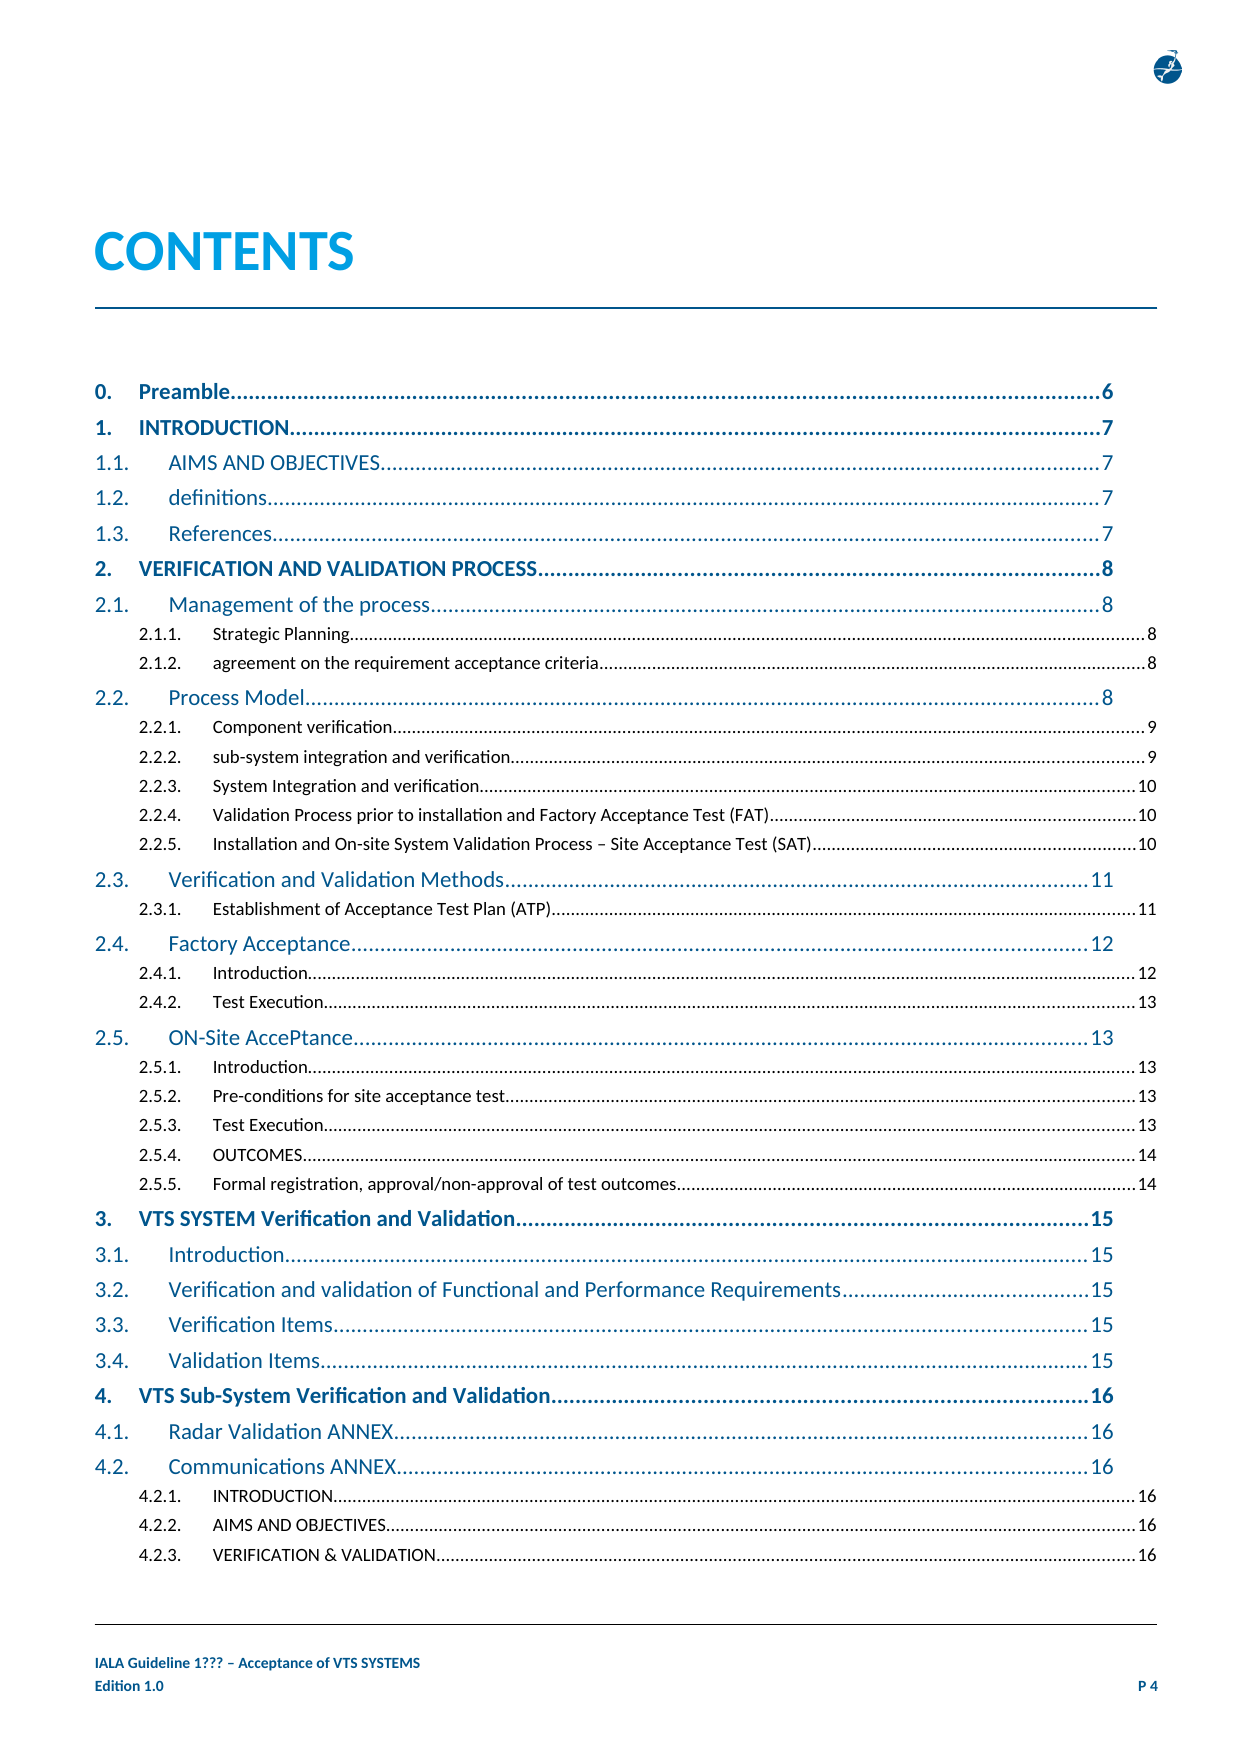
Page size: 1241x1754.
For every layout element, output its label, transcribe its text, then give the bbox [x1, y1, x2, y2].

picture [1120, 0, 1241, 119]
text 1. INTRODUCTION 7 [94, 409, 1113, 441]
text 2.2.4. Validation Process prior to installation and Factory Acceptance Test (FAT) 10 [139, 803, 1157, 826]
text 3.3. Verification Items 15 [94, 1307, 1113, 1338]
text 2.5.3. Test Execution 13 [139, 1113, 1157, 1136]
text 2.1.2. agreement on the requirement acceptance criteria 8 [139, 651, 1157, 674]
text 2.2.2. sub-system integration and verification 9 [139, 745, 1157, 768]
text 1.1. AIMS AND OBJECTIVES 7 [94, 445, 1113, 476]
text 3.2. Verification and validation of Functional and Performance Requirements 15 [94, 1272, 1113, 1303]
text 3. VTS SYSTEM Verification and Validation 15 [94, 1201, 1113, 1232]
text 2.1. Management of the process 8 [94, 586, 1113, 618]
text 2.3.1. Establishment of Acceptance Test Plan (ATP) 11 [139, 897, 1157, 920]
text 1.2. definitions 7 [94, 480, 1113, 511]
text 1.3. References 7 [94, 516, 1113, 547]
text 0. Preamble 6 [94, 374, 1113, 405]
text 2.2.3. System Integration and verification 10 [139, 774, 1157, 797]
text 3.4. Validation Items 15 [94, 1343, 1113, 1374]
text 2.5.4. OUTCOMES 14 [139, 1143, 1157, 1166]
text 2.5. ON-Site AccePtance 13 [94, 1020, 1113, 1051]
text 2.5.5. Formal registration, approval/non-approval of test outcomes 14 [139, 1172, 1157, 1195]
text 4.2.3. VERIFICATION & VALIDATION 16 [139, 1543, 1157, 1566]
text 2.4.1. Introduction 12 [139, 961, 1157, 984]
text 2.4. Factory Acceptance 12 [94, 926, 1113, 957]
text 3.1. Introduction 15 [94, 1236, 1113, 1268]
text 2.5.2. Pre-conditions for site acceptance test 13 [139, 1084, 1157, 1107]
text 4.2.1. INTRODUCTION 16 [139, 1484, 1157, 1507]
text 2.2.1. Component verification 9 [139, 716, 1157, 738]
text 2.2.5. Installation and On-site System Validation Process – Site Acceptance Test (SAT) 10 [139, 832, 1157, 855]
text 4.1. Radar Validation ANNEX 16 [94, 1413, 1113, 1445]
text 4.2.2. AIMS AND OBJECTIVES 16 [139, 1513, 1157, 1536]
text 2.3. Verification and Validation Methods 11 [94, 861, 1113, 893]
text 2.2. Process Model 8 [94, 680, 1113, 711]
text 4.2. Communications ANNEX 16 [94, 1449, 1113, 1480]
text 4. VTS Sub-System Verification and Validation 16 [94, 1378, 1113, 1409]
text 2.5.1. Introduction 13 [139, 1055, 1157, 1078]
text 2.1.1. Strategic Planning 8 [139, 622, 1157, 645]
text 2.4.2. Test Execution 13 [139, 991, 1157, 1013]
text 2. VERIFICATION AND VALIDATION PROCESS 8 [94, 551, 1113, 582]
